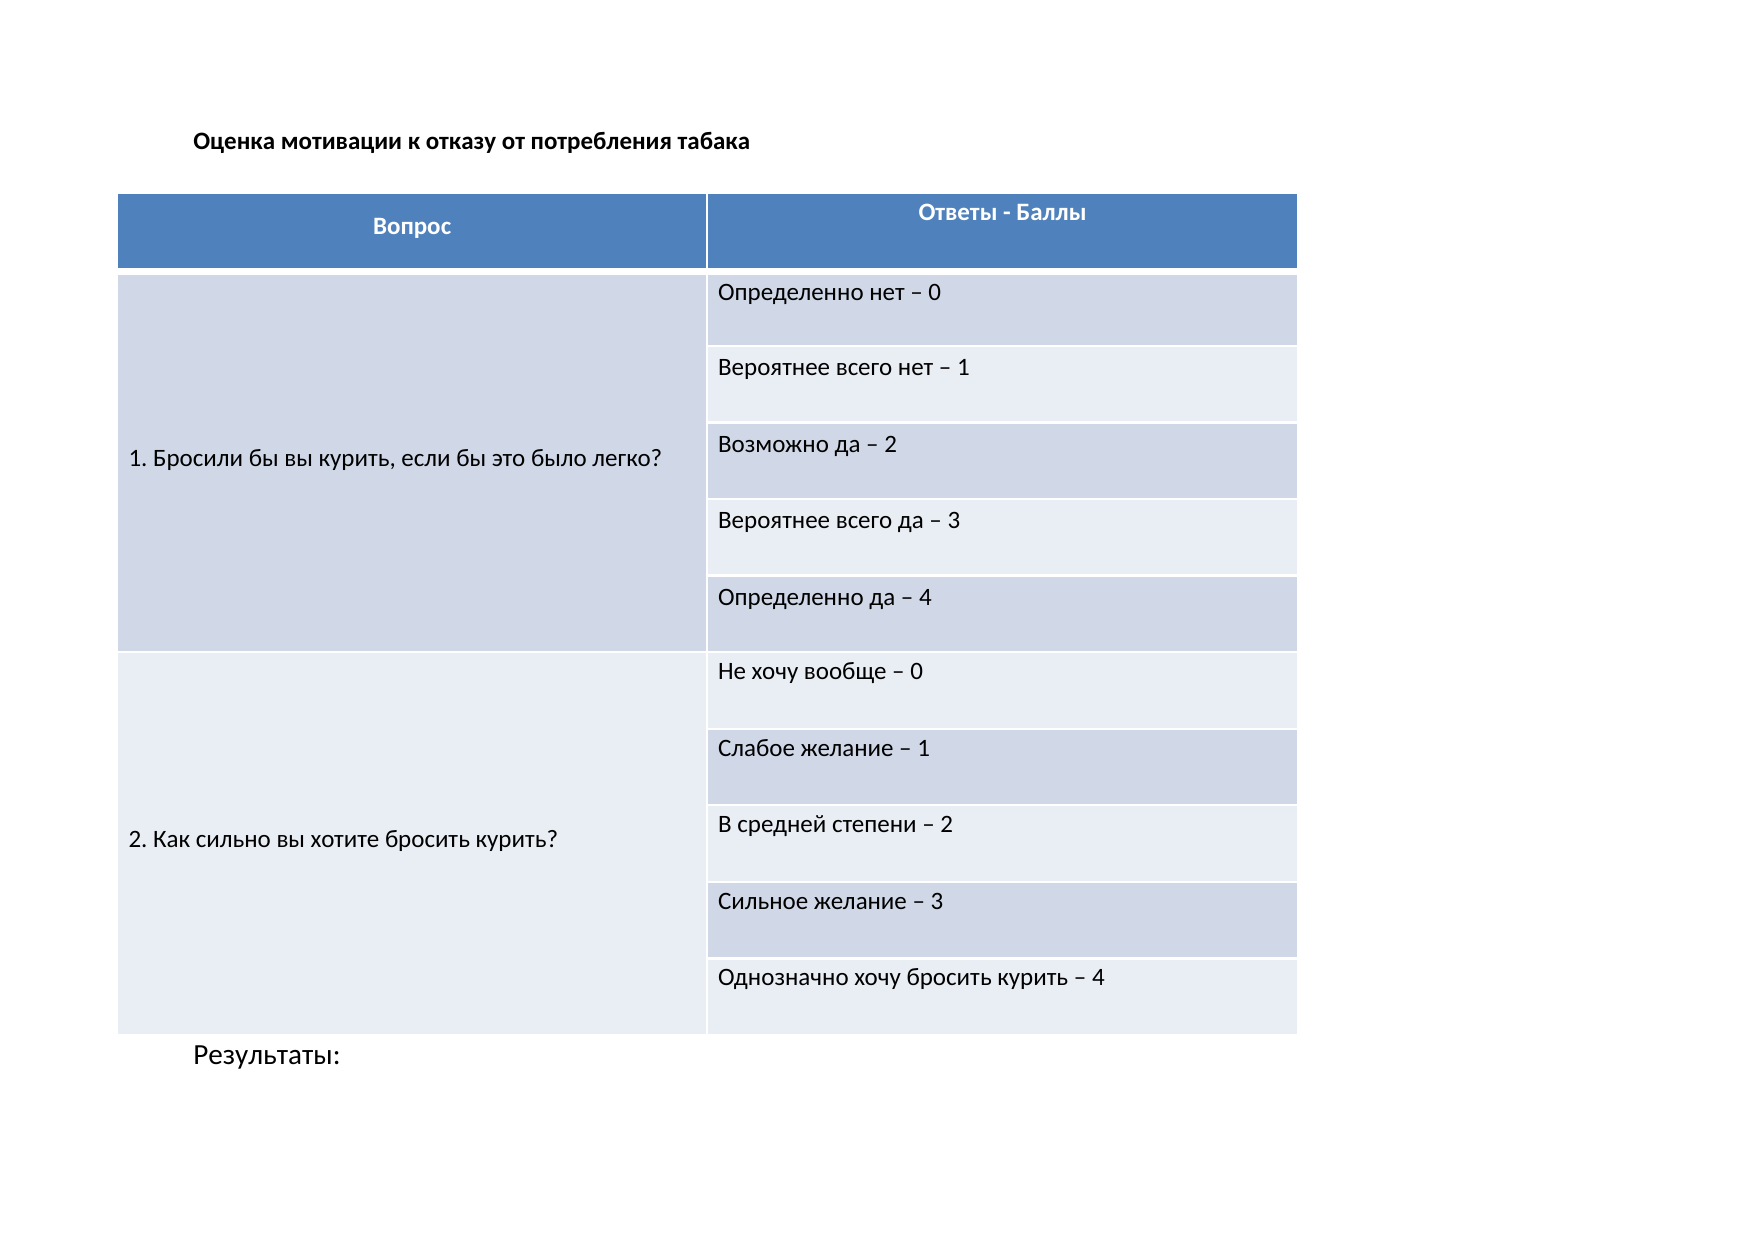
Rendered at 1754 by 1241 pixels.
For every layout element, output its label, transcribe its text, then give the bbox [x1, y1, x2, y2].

text Оценка мотивации к отказу от потребления табака [193, 125, 1636, 156]
text Результаты: [193, 1036, 1636, 1072]
table_cell Вероятнее всего нет – 1 [708, 347, 1297, 421]
table_cell 2. Как сильно вы хотите бросить курить? [118, 653, 706, 1034]
table_cell Не хочу вообще – 0 [708, 653, 1297, 728]
table_cell В средней степени – 2 [708, 806, 1297, 881]
table_cell Возможно да – 2 [708, 424, 1297, 498]
table_cell 1. Бросили бы вы курить, если бы это было легко? [118, 275, 706, 651]
table_cell Слабое желание – 1 [708, 730, 1297, 804]
table_cell Однозначно хочу бросить курить – 4 [708, 960, 1297, 1034]
table_cell Определенно нет – 0 [708, 275, 1297, 345]
table_header Вопрос [118, 194, 706, 268]
table_cell Вероятнее всего да – 3 [708, 500, 1297, 574]
table_cell Сильное желание – 3 [708, 883, 1297, 957]
table_header Ответы - Баллы [708, 194, 1297, 268]
table_cell Определенно да – 4 [708, 577, 1297, 651]
